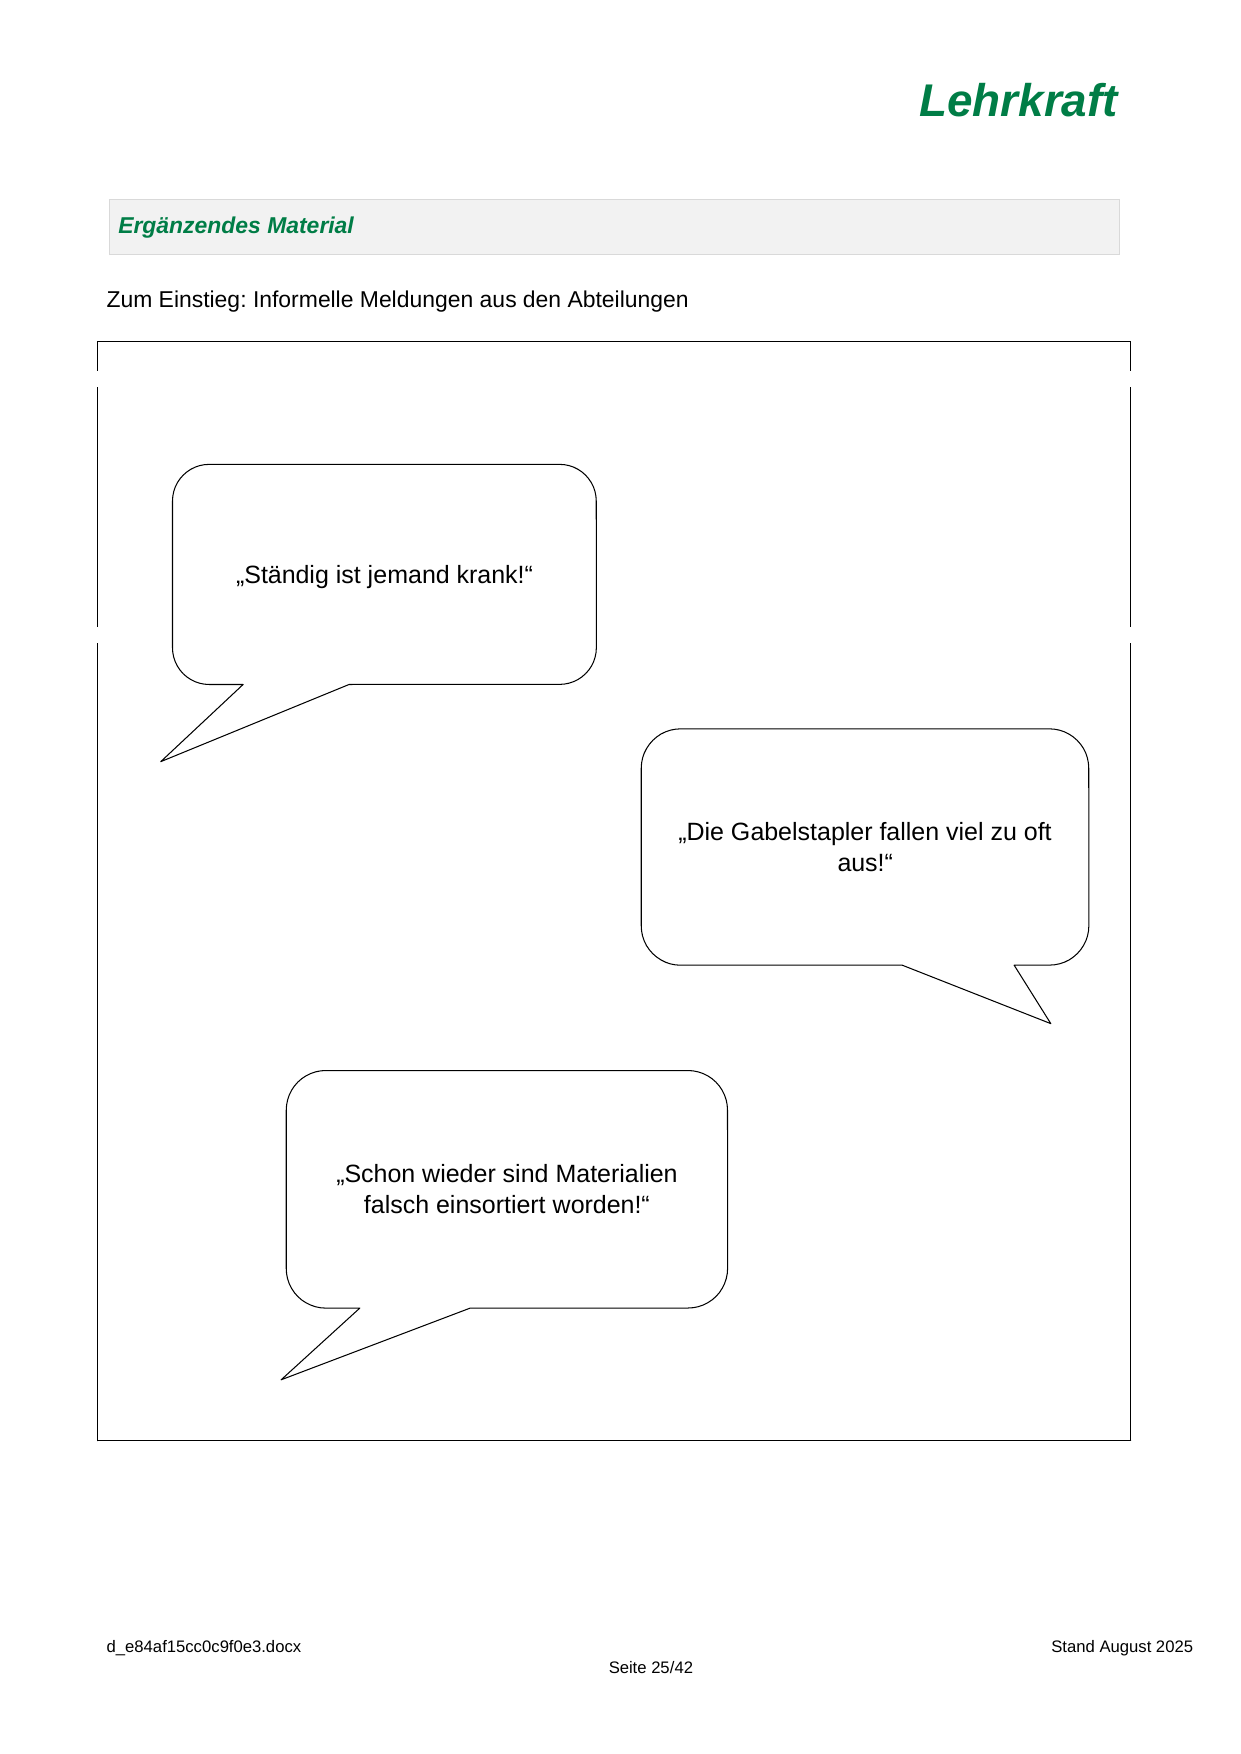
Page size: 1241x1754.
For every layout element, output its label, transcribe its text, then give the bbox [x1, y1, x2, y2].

text Zum Einstieg: Informelle Meldungen aus den Abteilungen [106, 286, 1125, 312]
text Ergänzendes Material [110, 200, 1119, 254]
